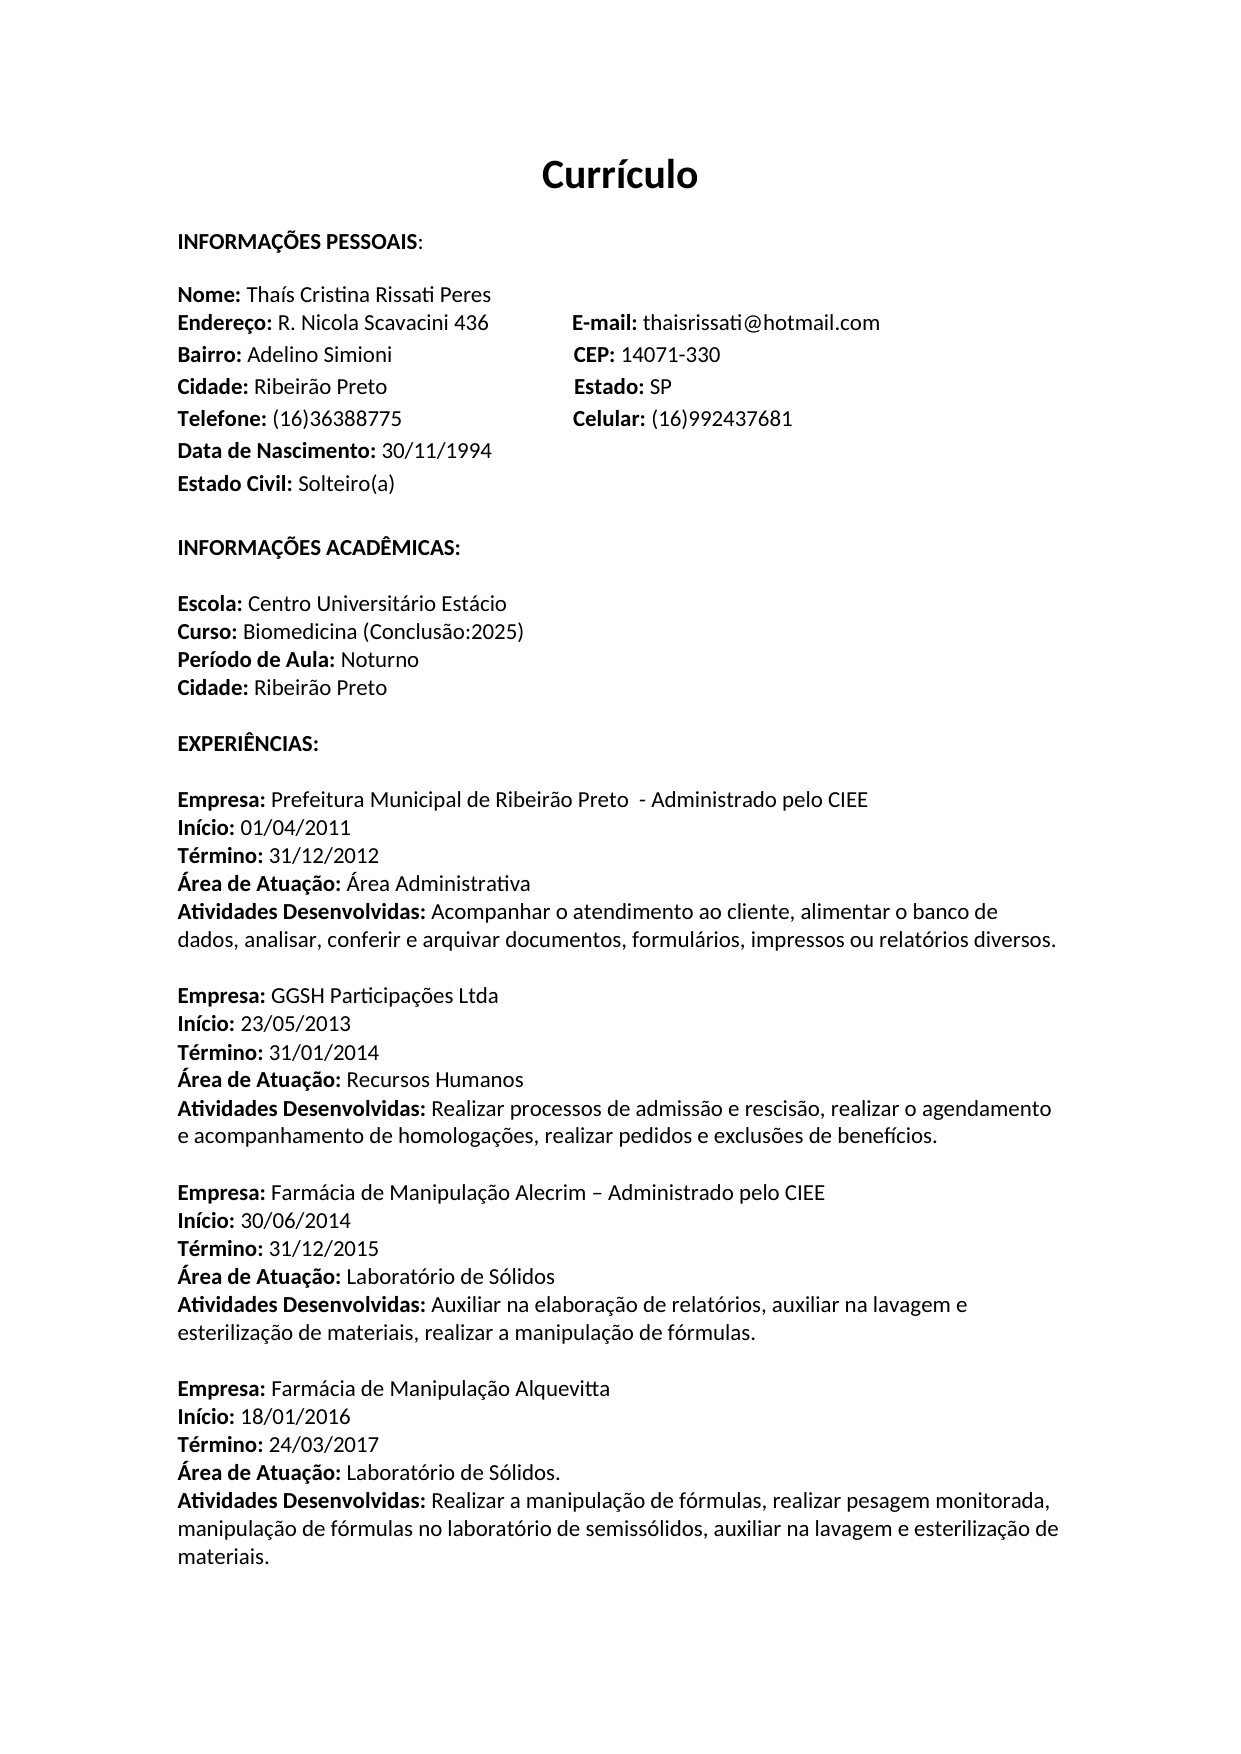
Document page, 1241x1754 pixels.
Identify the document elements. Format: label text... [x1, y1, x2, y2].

text EXPERIÊNCIAS: [177, 729, 1063, 757]
text Término: 31/01/2014 [177, 1038, 1063, 1066]
text Telefone: (16)36388775 Celular: (16)992437681 [177, 404, 1063, 432]
text Área de Atuação: Área Administrativa [177, 869, 1063, 897]
text Bairro: Adelino Simioni CEP: 14071-330 [177, 340, 1063, 368]
text INFORMAÇÕES PESSOAIS: [177, 227, 1063, 255]
text Cidade: Ribeirão Preto Estado: SP [177, 372, 1063, 400]
text Empresa: Prefeitura Municipal de Ribeirão Preto - Administrado pelo CIEE [177, 785, 1063, 813]
text Término: 31/12/2012 [177, 841, 1063, 869]
text Período de Aula: Noturno [177, 645, 1063, 673]
text Área de Atuação: Laboratório de Sólidos [177, 1262, 1063, 1290]
text Currículo [177, 148, 1063, 198]
text Cidade: Ribeirão Preto [177, 673, 1063, 701]
text Início: 01/04/2011 [177, 813, 1063, 841]
text Nome: Thaís Cristina Rissati Peres [177, 280, 1063, 308]
text Data de Nascimento: 30/11/1994 [177, 437, 1063, 465]
text Empresa: GGSH Participações Ltda [177, 982, 1063, 1009]
text Endereço: R. Nicola Scavacini 436 E-mail: thaisrissati@hotmail.com [177, 308, 1063, 336]
text Término: 31/12/2015 [177, 1234, 1063, 1262]
text Área de Atuação: Laboratório de Sólidos. [177, 1458, 1063, 1486]
text Estado Civil: Solteiro(a) [177, 469, 1063, 497]
text manipulação de fórmulas no laboratório de semissólidos, auxiliar na lavagem e esterilização de materiais. [177, 1514, 1063, 1570]
text Início: 23/05/2013 [177, 1009, 1063, 1038]
text Atividades Desenvolvidas: Realizar processos de admissão e rescisão, realizar o agendamento e acompanhamento de homologações, realizar pedidos e exclusões de benefícios. [177, 1094, 1063, 1150]
text Empresa: Farmácia de Manipulação Alquevitta [177, 1374, 1063, 1402]
text Empresa: Farmácia de Manipulação Alecrim – Administrado pelo CIEE [177, 1178, 1063, 1206]
text Início: 30/06/2014 [177, 1206, 1063, 1234]
text Curso: Biomedicina (Conclusão:2025) [177, 617, 1063, 645]
text Atividades Desenvolvidas: Auxiliar na elaboração de relatórios, auxiliar na lavagem e esterilização de materiais, realizar a manipulação de fórmulas. [177, 1290, 1063, 1346]
text Atividades Desenvolvidas: Acompanhar o atendimento ao cliente, alimentar o banco de dados, analisar, conferir e arquivar documentos, formulários, impressos ou relatórios diversos. [177, 897, 1063, 953]
text Atividades Desenvolvidas: Realizar a manipulação de fórmulas, realizar pesagem monitorada, [177, 1486, 1063, 1514]
text Área de Atuação: Recursos Humanos [177, 1066, 1063, 1094]
text Início: 18/01/2016 [177, 1402, 1063, 1430]
text Término: 24/03/2017 [177, 1430, 1063, 1458]
text INFORMAÇÕES ACADÊMICAS: [177, 533, 1063, 561]
text Escola: Centro Universitário Estácio [177, 589, 1063, 617]
